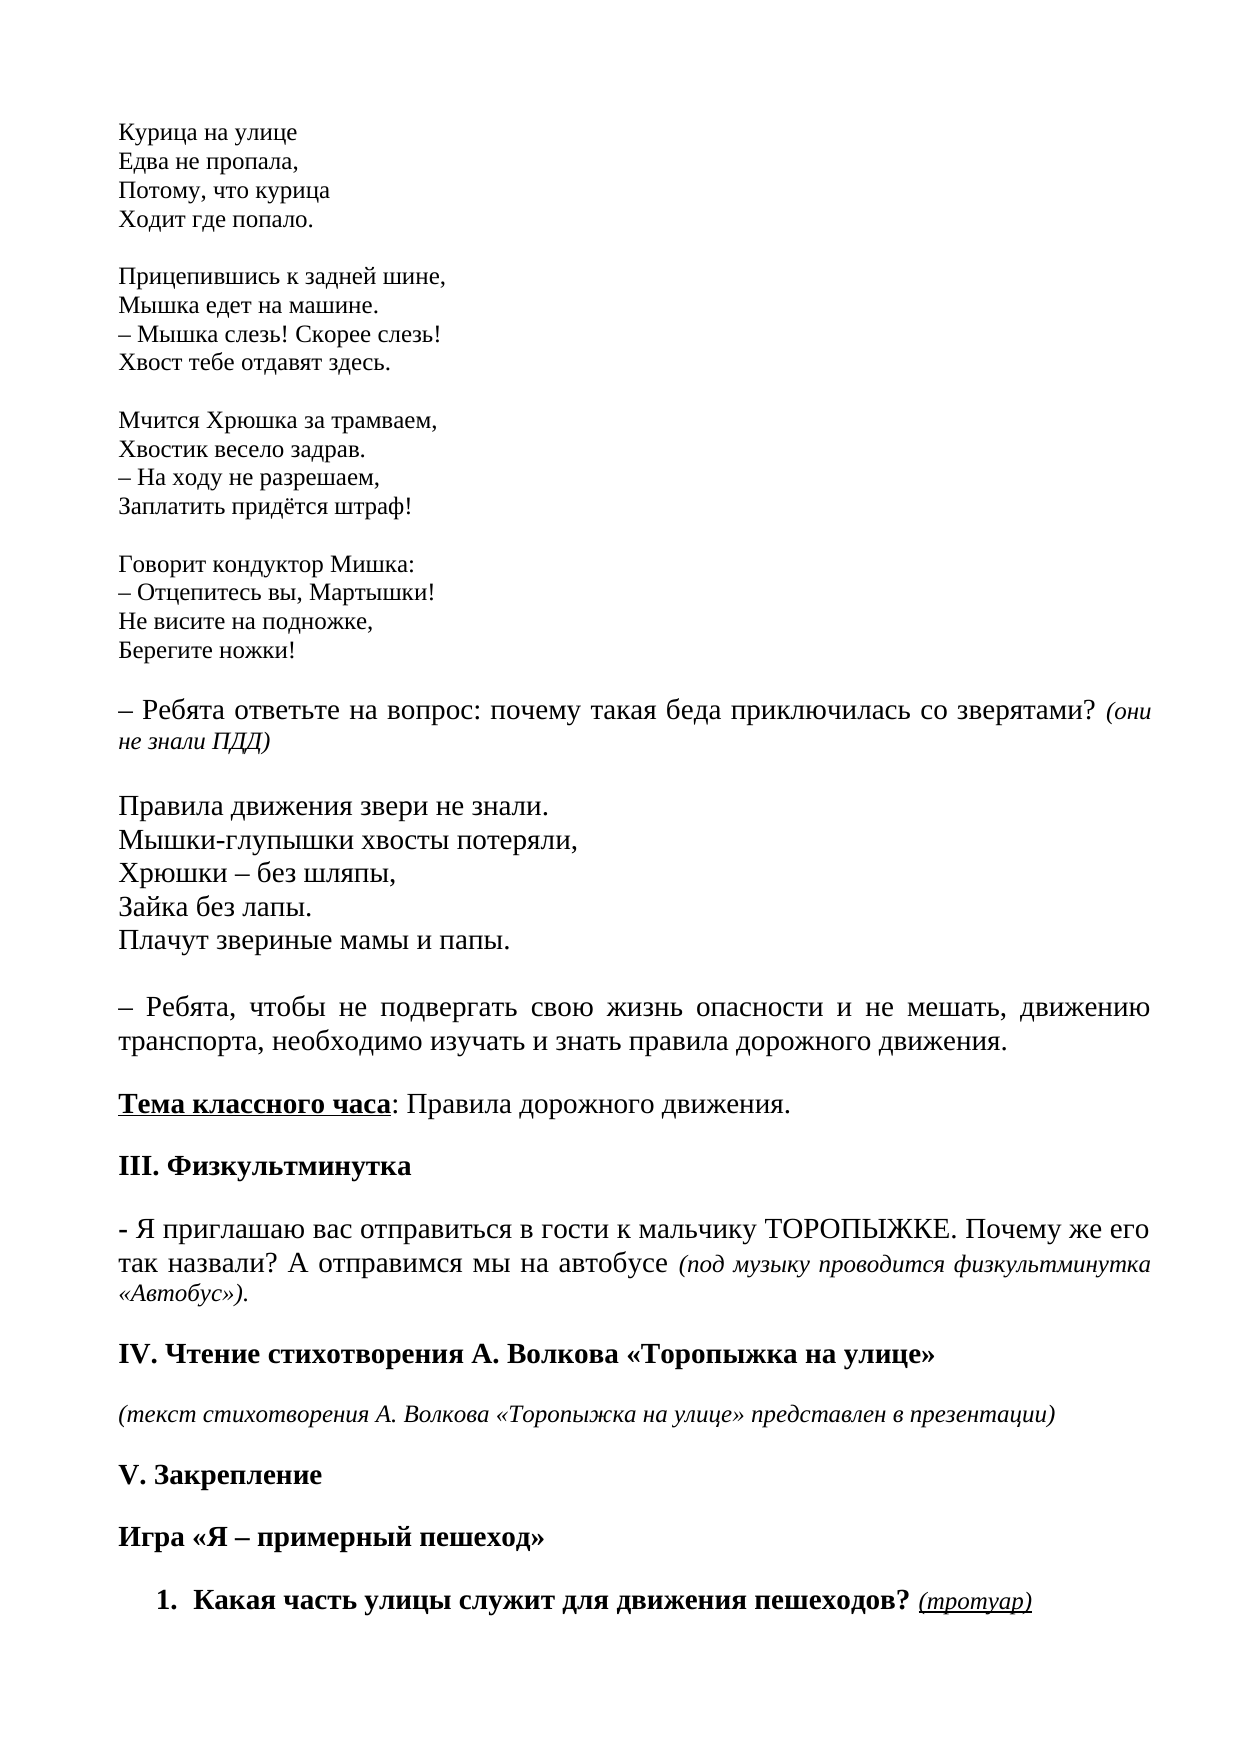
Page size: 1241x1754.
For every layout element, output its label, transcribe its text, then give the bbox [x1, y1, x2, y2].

text Хвост тебе отдавят здесь. [118, 347, 1152, 376]
text Хрюшки – без шляпы, [118, 855, 1152, 889]
text Заплатить придётся штраф! [118, 491, 1152, 520]
text IV. Чтение стихотворения А. Волкова «Торопыжка на улице» [118, 1336, 1152, 1370]
text V. Закрепление [118, 1457, 1152, 1490]
text III. Физкультминутка [118, 1148, 1152, 1182]
text – Ребята ответьте на вопрос: почему такая беда приключилась со зверятами? (они не знали ПДД) [118, 692, 1152, 755]
text Плачут звериные мамы и папы. [118, 922, 1152, 956]
text – Отцепитесь вы, Мартышки! [118, 577, 1152, 606]
text Тема классного часа: Правила дорожного движения. [118, 1086, 1152, 1119]
text – Мышка слезь! Скорее слезь! [118, 319, 1152, 347]
text Зайка без лапы. [118, 889, 1152, 922]
text Прицепившись к задней шине, [118, 261, 1152, 290]
text Курица на улице [118, 117, 1152, 146]
text Правила движения звери не знали. [118, 788, 1152, 822]
text Ходит где попало. [118, 204, 1152, 232]
text Мышка едет на машине. [118, 290, 1152, 319]
text Говорит кондуктор Мишка: [118, 549, 1152, 577]
text - Я приглашаю вас отправиться в гости к мальчику ТОРОПЫЖКЕ. Почему же его так назвали? А отправимся мы на автобусе (под музыку проводится физкультминутка «Автобус»). [118, 1211, 1152, 1307]
text Мчится Хрюшка за трамваем, [118, 405, 1152, 434]
text – Ребята, чтобы не подвергать свою жизнь опасности и не мешать, движению транспорта, необходимо изучать и знать правила дорожного движения. [118, 989, 1152, 1057]
text Не висите на подножке, [118, 606, 1152, 635]
text Едва не пропала, [118, 146, 1152, 175]
text Хвостик весело задрав. [118, 434, 1152, 462]
text Потому, что курица [118, 175, 1152, 204]
list Какая часть улицы служит для движения пешеходов? (тротуар) [156, 1582, 1152, 1616]
text (текст стихотворения А. Волкова «Торопыжка на улице» представлен в презентации) [118, 1399, 1152, 1428]
text Игра «Я – примерный пешеход» [118, 1519, 1152, 1553]
text Берегите ножки! [118, 635, 1152, 664]
text – На ходу не разрешаем, [118, 462, 1152, 491]
text Мышки-глупышки хвосты потеряли, [118, 822, 1152, 855]
